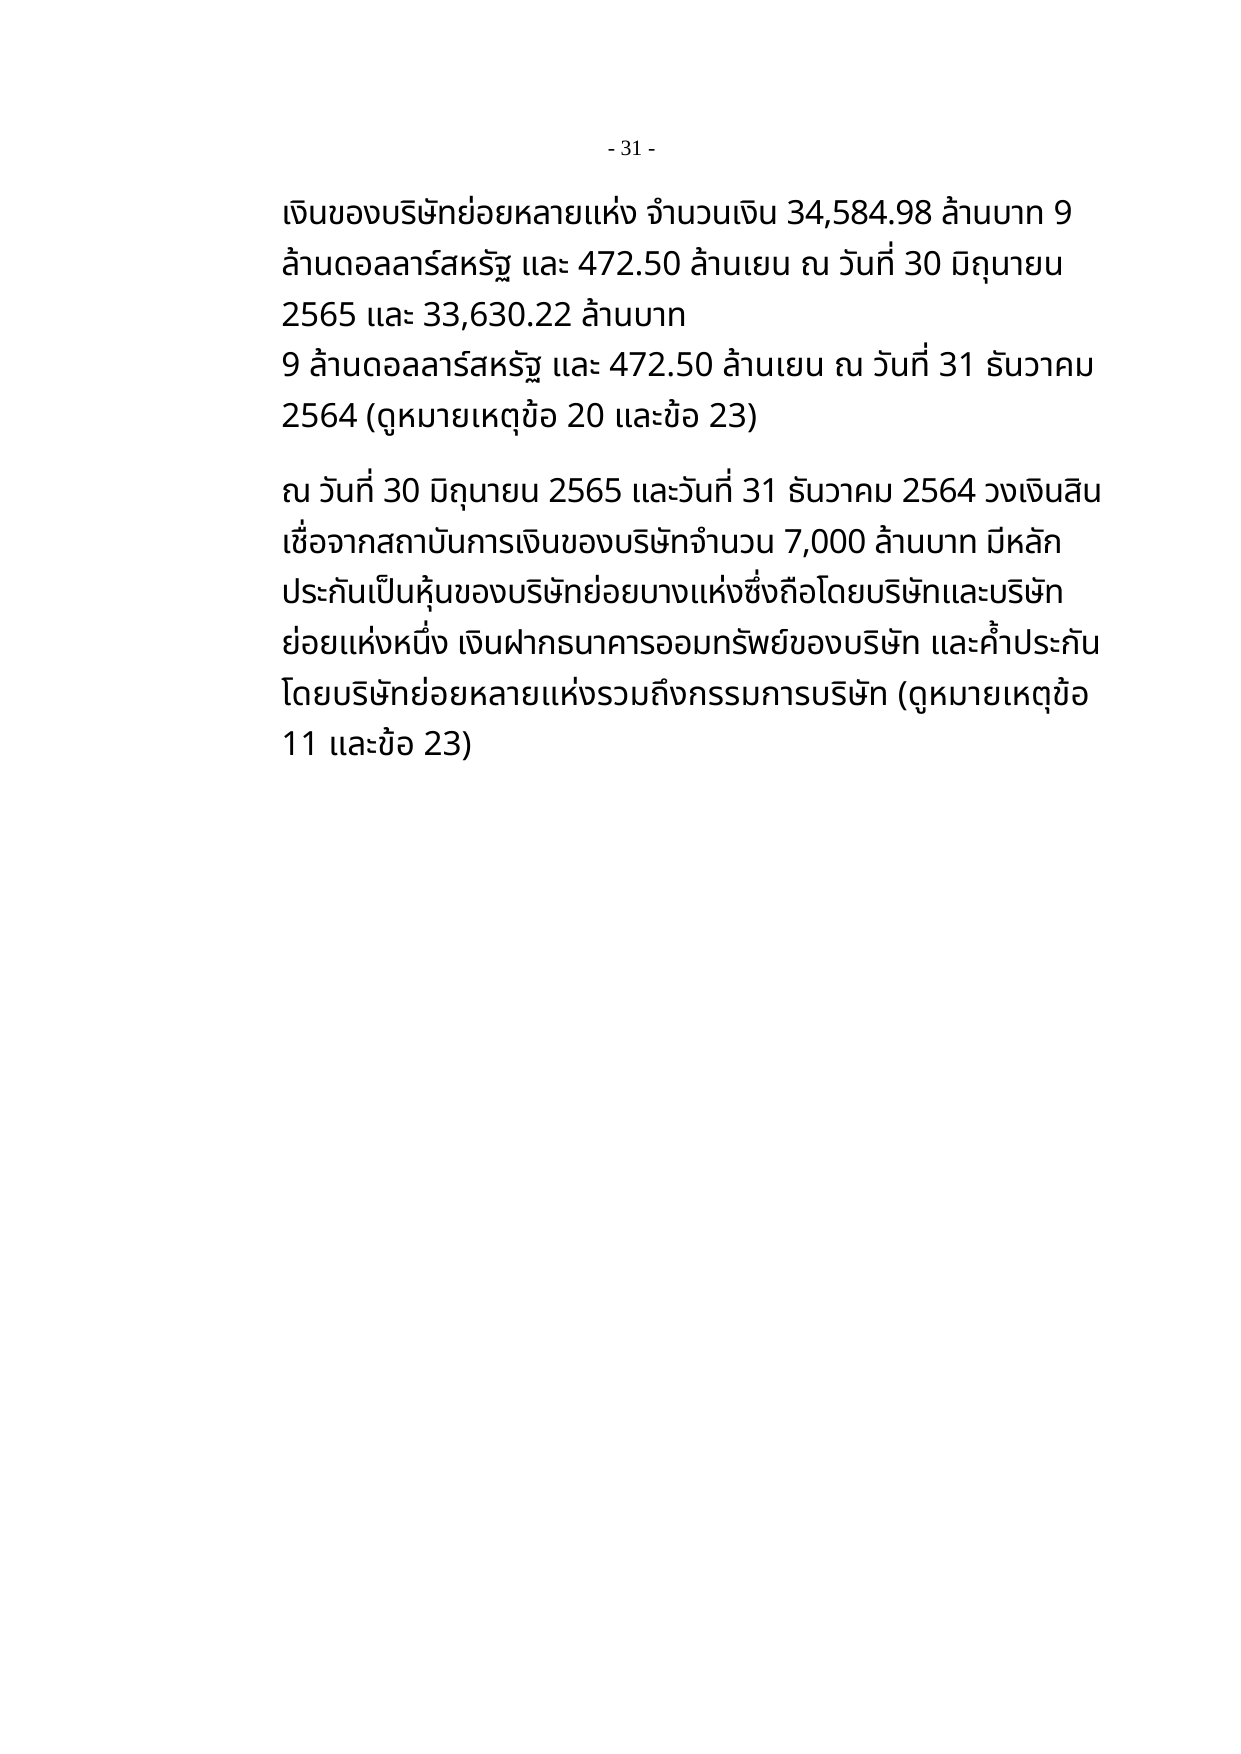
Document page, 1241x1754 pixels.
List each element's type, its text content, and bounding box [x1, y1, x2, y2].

text ณ วันที่ 30 มิถุนายน 2565 และวันที่ 31 ธันวาคม 2564 วงเงินสินเชื่อจากสถาบันการเงินของบริษัทจำนวน 7,000 ล้านบาท มีหลักประกันเป็นหุ้นของบริษัทย่อยบางแห่งซึ่งถือโดยบริษัทและบริษัทย่อยแห่งหนึ่ง เงินฝากธนาคารออมทรัพย์ของบริษัท และค้ำประกันโดยบริษัทย่อยหลายแห่งรวมถึงกรรมการบริษัท (ดูหมายเหตุข้อ 11 และข้อ 23) [281, 467, 1113, 771]
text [281, 189, 1113, 442]
